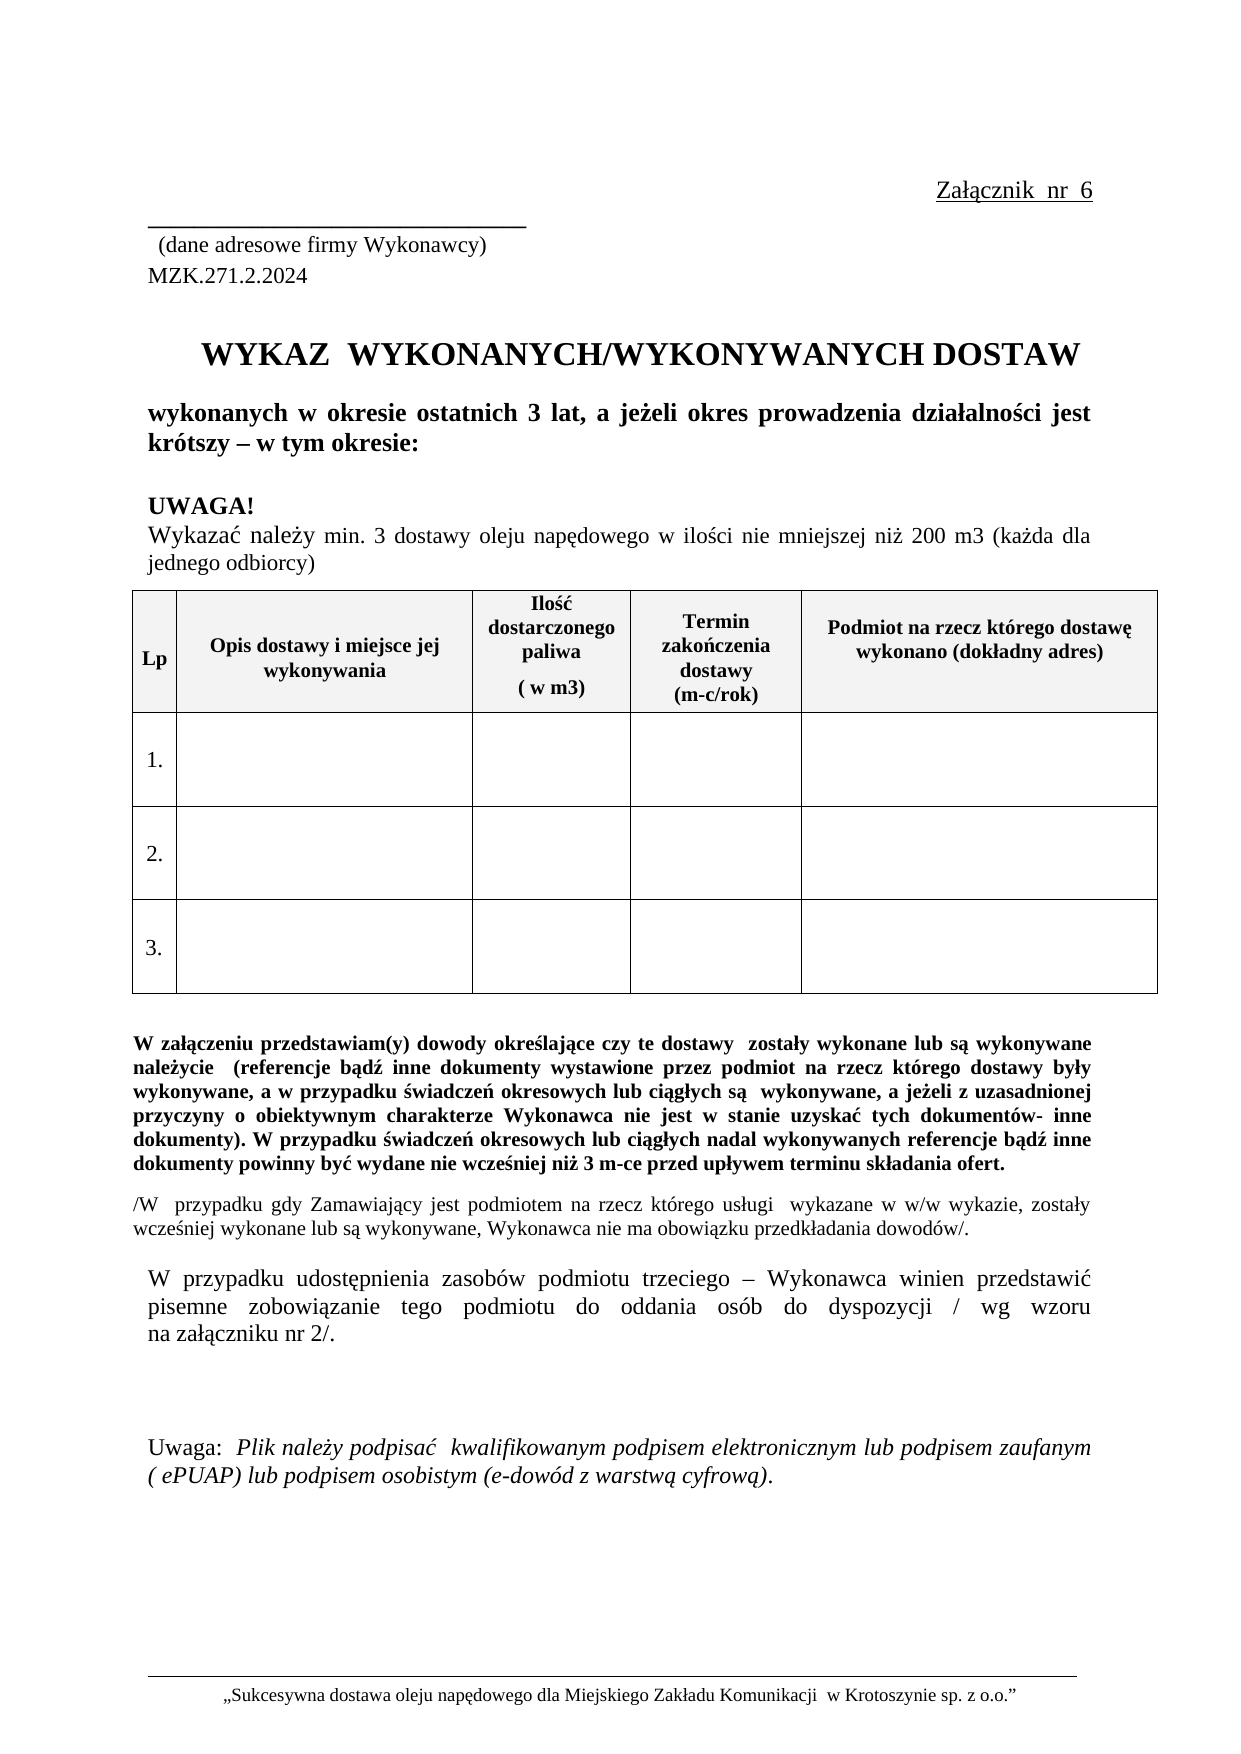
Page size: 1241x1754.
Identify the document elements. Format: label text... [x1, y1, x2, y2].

table_cell [802, 713, 1157, 806]
table_header Ilość dostarczonego paliwa ( w m3) [473, 591, 630, 712]
table_header Lp [133, 591, 176, 712]
table_cell [473, 713, 630, 806]
table_header Opis dostawy i miejsce jej wykonywania [177, 591, 472, 712]
text (dane adresowe firmy Wykonawcy) [148, 231, 1093, 257]
table_header Podmiot na rzecz którego dostawę wykonano (dokładny adres) [802, 591, 1157, 712]
table_cell [802, 900, 1157, 993]
table_cell [631, 713, 801, 806]
table_cell 2. [133, 807, 176, 899]
text wykonanych w okresie ostatnich 3 lat, a jeżeli okres prowadzenia działalności jest krótszy – w tym okresie: [148, 397, 1093, 457]
table_cell 1. [133, 713, 176, 806]
text _________________________________ [148, 204, 1093, 231]
table_cell [473, 900, 630, 993]
table_cell [177, 900, 472, 993]
subtitle WYKAZ WYKONANYCH/WYKONYWANYCH DOSTAW [148, 334, 1093, 372]
table_header Termin zakończenia dostawy (m-c/rok) [631, 591, 801, 712]
text Wykazać należy min. 3 dostawy oleju napędowego w ilości nie mniejszej niż 200 m3 (każda dla jednego odbiorcy) [148, 520, 1093, 575]
table_cell [631, 807, 801, 899]
table_cell [802, 807, 1157, 899]
table_cell 3. [133, 900, 176, 993]
table_cell [631, 900, 801, 993]
text MZK.271.2.2024 [148, 262, 1093, 288]
text Załącznik nr 6 [148, 176, 1093, 204]
table_cell [177, 713, 472, 806]
text W załączeniu przedstawiam(y) dowody określające czy te dostawy zostały wykonane lub są wykonywane należycie (referencje bądź inne dokumenty wystawione przez podmiot na rzecz którego dostawy były wykonywane, a w przypadku świadczeń okresowych lub ciągłych są wykonywane, a jeżeli z uzasadnionej przyczyny o obiektywnym charakterze Wykonawca nie jest w stanie uzyskać tych dokumentów- inne dokumenty). W przypadku świadczeń okresowych lub ciągłych nadal wykonywanych referencje bądź inne dokumenty powinny być wydane nie wcześniej niż 3 m-ce przed upływem terminu składania ofert. [133, 1031, 1093, 1175]
text Uwaga: Plik należy podpisać kwalifikowanym podpisem elektronicznym lub podpisem zaufanym ( ePUAP) lub podpisem osobistym (e-dowód z warstwą cyfrową). [148, 1433, 1093, 1488]
text UWAGA! [148, 491, 1093, 520]
table_cell [177, 807, 472, 899]
table_cell [473, 807, 630, 899]
text /W przypadku gdy Zamawiający jest podmiotem na rzecz którego usługi wykazane w w/w wykazie, zostały wcześniej wykonane lub są wykonywane, Wykonawca nie ma obowiązku przedkładania dowodów/. [133, 1192, 1093, 1240]
text W przypadku udostępnienia zasobów podmiotu trzeciego – Wykonawca winien przedstawić pisemne zobowiązanie tego podmiotu do oddania osób do dyspozycji / wg wzoru na załączniku nr 2/. [148, 1264, 1093, 1347]
